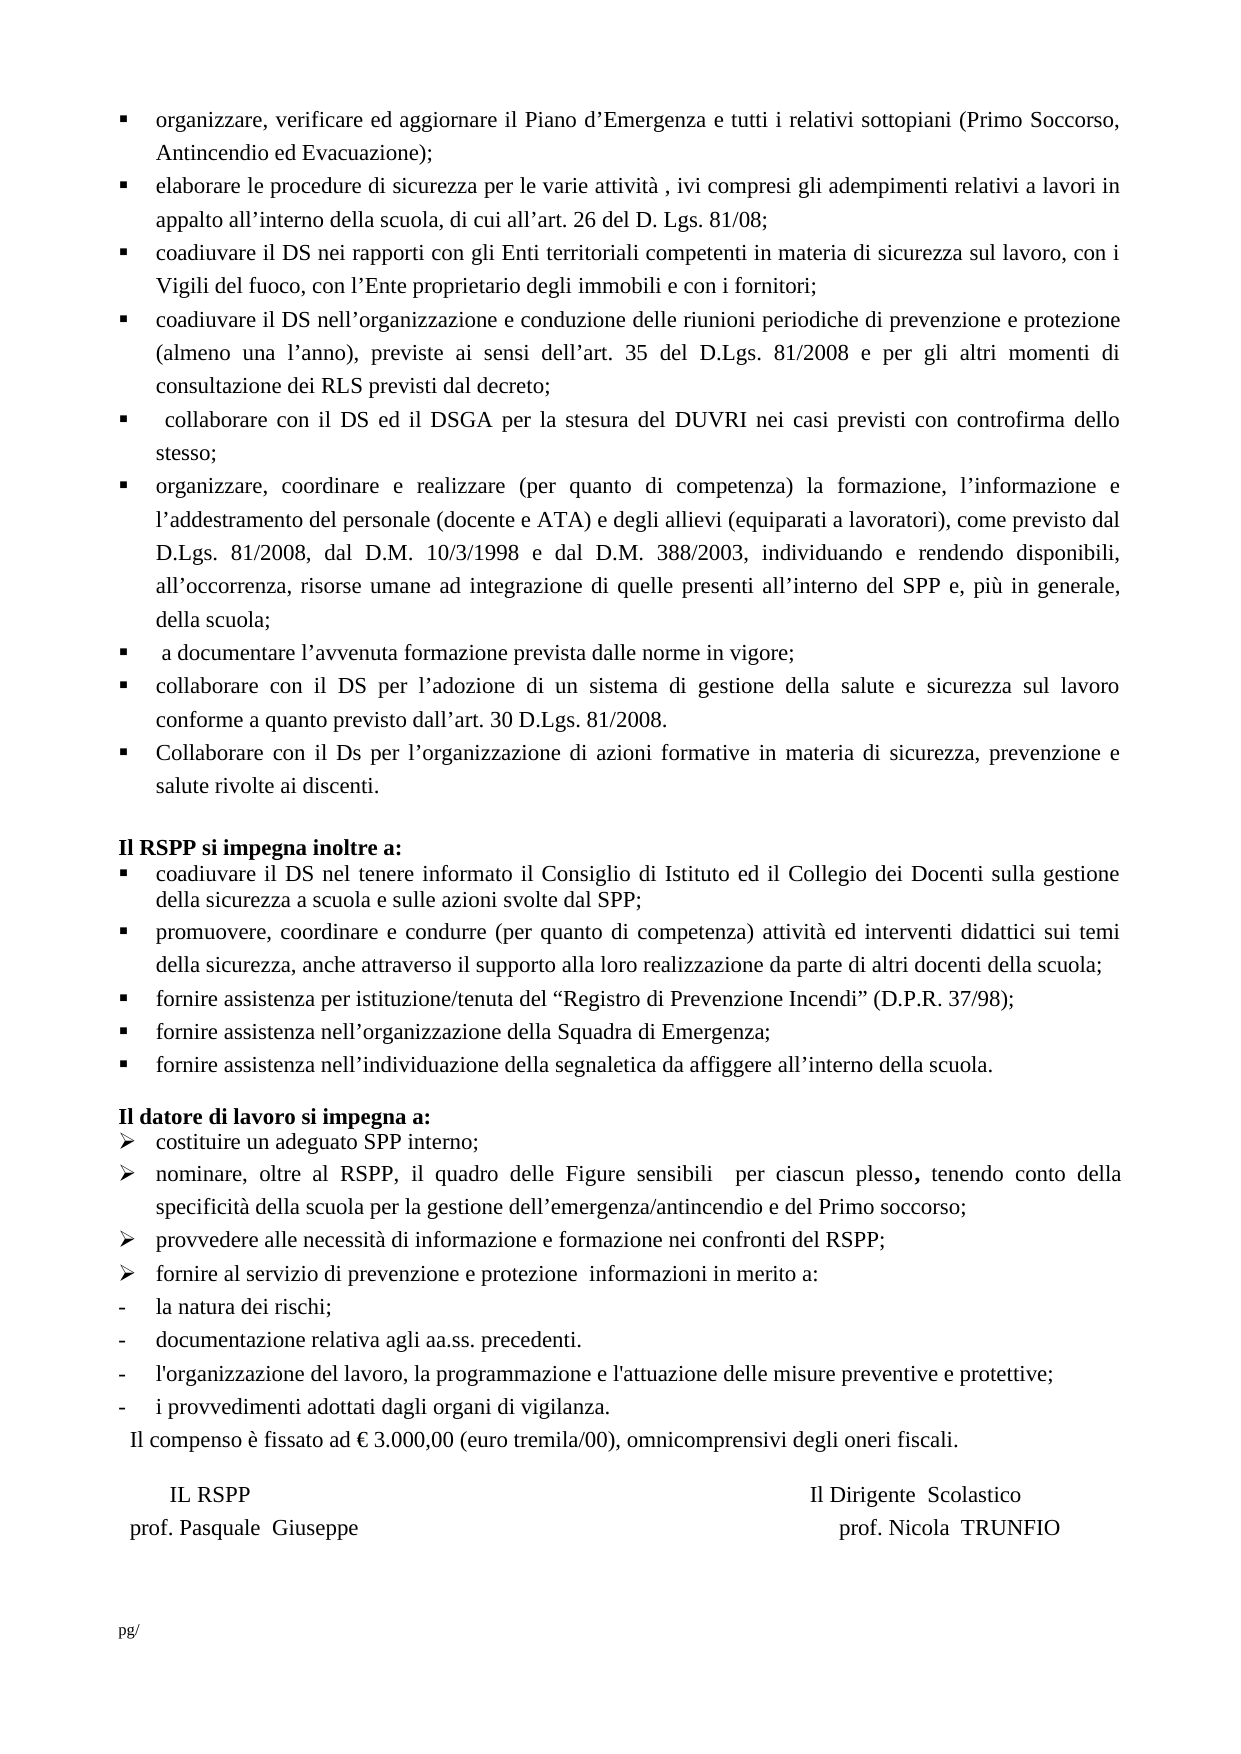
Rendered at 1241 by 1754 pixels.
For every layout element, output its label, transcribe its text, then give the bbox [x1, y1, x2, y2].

list fornire al servizio di prevenzione e protezione informazioni in merito a: [118, 1254, 1122, 1288]
list collaborare con il DS per l’adozione di un sistema di gestione della salute e sicurezza sul lavoro conforme a quanto previsto dall’art. 30 D.Lgs. 81/2008. [118, 667, 1122, 734]
list organizzare, coordinare e realizzare (per quanto di competenza) la formazione, l’informazione e l’addestramento del personale (docente e ATA) e degli allievi (equiparati a lavoratori), come previsto dal D.Lgs. 81/2008, dal D.M. 10/3/1998 e dal D.M. 388/2003, individuando e rendendo disponibili, all’occorrenza, risorse umane ad integrazione di quelle presenti all’interno del SPP e, più in generale, della scuola; [118, 467, 1122, 634]
text Il datore di lavoro si impegna a: [118, 1104, 1122, 1129]
list l'organizzazione del lavoro, la programmazione e l'attuazione delle misure preventive e protettive; [118, 1354, 1122, 1388]
list organizzare, verificare ed aggiornare il Piano d’Emergenza e tutti i relativi sottopiani (Primo Soccorso, Antincendio ed Evacuazione); [118, 100, 1122, 167]
list fornire assistenza per istituzione/tenuta del “Registro di Prevenzione Incendi” (D.P.R. 37/98); [118, 979, 1122, 1013]
list fornire assistenza nell’individuazione della segnaletica da affiggere all’interno della scuola. [118, 1046, 1122, 1079]
list provvedere alle necessità di informazione e formazione nei confronti del RSPP; [118, 1221, 1122, 1254]
list coadiuvare il DS nell’organizzazione e conduzione delle riunioni periodiche di prevenzione e protezione (almeno una l’anno), previste ai sensi dell’art. 35 del D.Lgs. 81/2008 e per gli altri momenti di consultazione dei RLS previsti dal decreto; [118, 300, 1122, 400]
list a documentare l’avvenuta formazione prevista dalle norme in vigore; [118, 634, 1122, 667]
list la natura dei rischi; [118, 1288, 1122, 1321]
text prof. Pasquale Giuseppe prof. Nicola TRUNFIO [118, 1509, 1122, 1542]
list coadiuvare il DS nei rapporti con gli Enti territoriali competenti in materia di sicurezza sul lavoro, con i Vigili del fuoco, con l’Ente proprietario degli immobili e con i fornitori; [118, 234, 1122, 300]
list promuovere, coordinare e condurre (per quanto di competenza) attività ed interventi didattici sui temi della sicurezza, anche attraverso il supporto alla loro realizzazione da parte di altri docenti della scuola; [118, 913, 1122, 979]
list collaborare con il DS ed il DSGA per la stesura del DUVRI nei casi previsti con controfirma dello stesso; [118, 400, 1122, 467]
list Collaborare con il Ds per l’organizzazione di azioni formative in materia di sicurezza, prevenzione e salute rivolte ai discenti. [118, 734, 1122, 800]
text Il RSPP si impegna inoltre a: [118, 834, 1122, 860]
text pg/ [118, 1609, 1122, 1642]
text Il compenso è fissato ad € 3.000,00 (euro tremila/00), omnicomprensivi degli oneri fiscali. [118, 1421, 1122, 1454]
list elaborare le procedure di sicurezza per le varie attività , ivi compresi gli adempimenti relativi a lavori in appalto all’interno della scuola, di cui all’art. 26 del D. Lgs. 81/08; [118, 167, 1122, 234]
list documentazione relativa agli aa.ss. precedenti. [118, 1321, 1122, 1354]
list fornire assistenza nell’organizzazione della Squadra di Emergenza; [118, 1013, 1122, 1046]
list coadiuvare il DS nel tenere informato il Consiglio di Istituto ed il Collegio dei Docenti sulla gestione della sicurezza a scuola e sulle azioni svolte dal SPP; [118, 860, 1122, 913]
list nominare, oltre al RSPP, il quadro delle Figure sensibili per ciascun plesso, tenendo conto della specificità della scuola per la gestione dell’emergenza/antincendio e del Primo soccorso; [118, 1154, 1122, 1221]
list i provvedimenti adottati dagli organi di vigilanza. [118, 1388, 1122, 1421]
text IL RSPP Il Dirigente Scolastico [118, 1475, 1122, 1509]
list costituire un adeguato SPP interno; [118, 1129, 1122, 1154]
